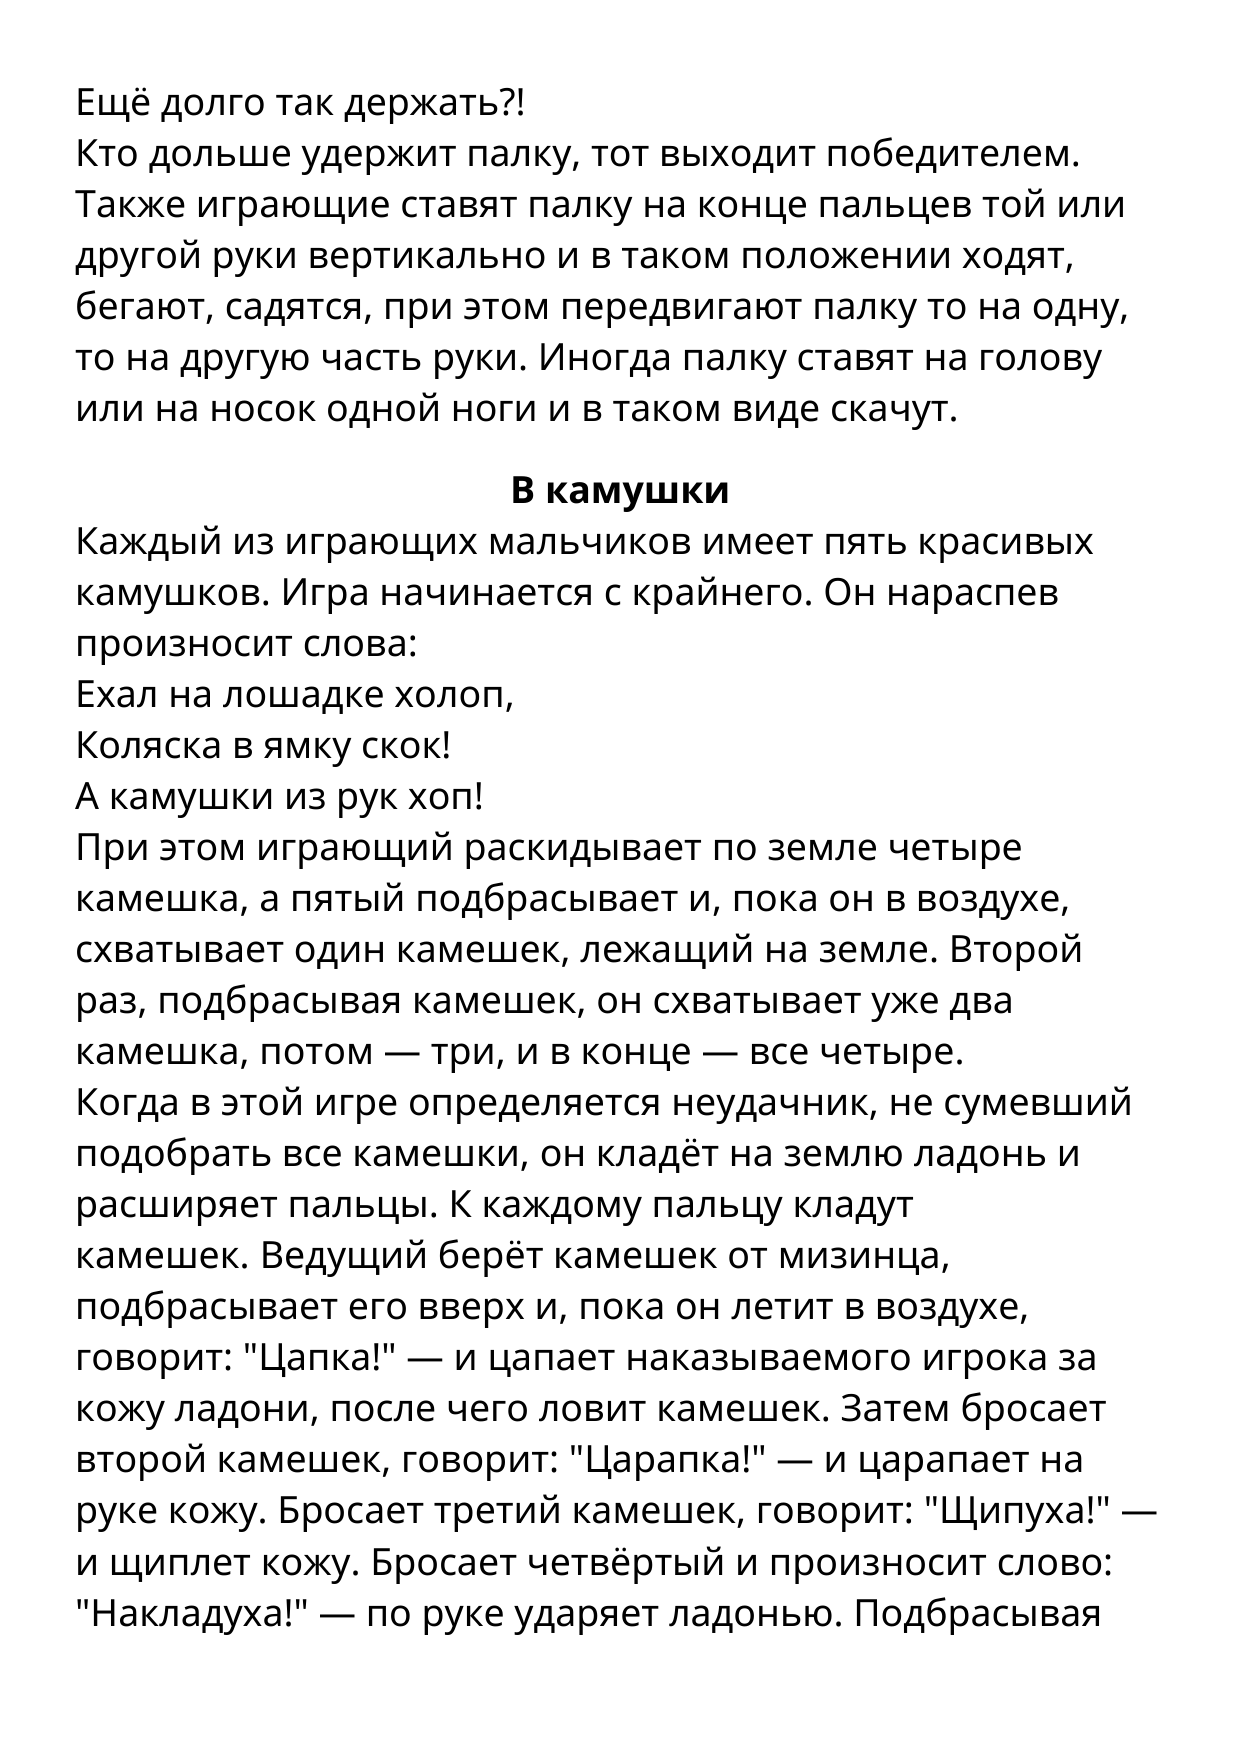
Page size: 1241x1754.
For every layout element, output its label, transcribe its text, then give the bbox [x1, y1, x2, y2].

text Коляска в ямку скок! [75, 718, 1165, 769]
text Каждый из играющих мальчиков имеет пять красивых камушков. Игра начинается с крайнего. Он нараспев произносит слова: [75, 514, 1165, 667]
text При этом играющий раскидывает по земле четыре камешка, а пятый подбрасывает и, пока он в воздухе, схватывает один камешек, лежащий на земле. Второй раз, подбрасывая камешек, он схватывает уже два камешка, потом — три, и в конце — все четыре. [75, 820, 1165, 1075]
text В камушки [75, 463, 1165, 514]
text Кто дольше удержит палку, тот выходит победителем. Также играющие ставят палку на конце пальцев той или другой руки вертикально и в таком положении ходят, бегают, садятся, при этом передвигают палку то на одну, то на другую часть руки. Иногда палку ставят на голову или на носок одной ноги и в таком виде скачут. [75, 126, 1165, 432]
text Ехал на лошадке холоп, [75, 667, 1165, 718]
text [75, 1075, 1165, 1637]
text Ещё долго так держать?! [75, 75, 1165, 126]
text А камушки из рук хоп! [75, 769, 1165, 820]
